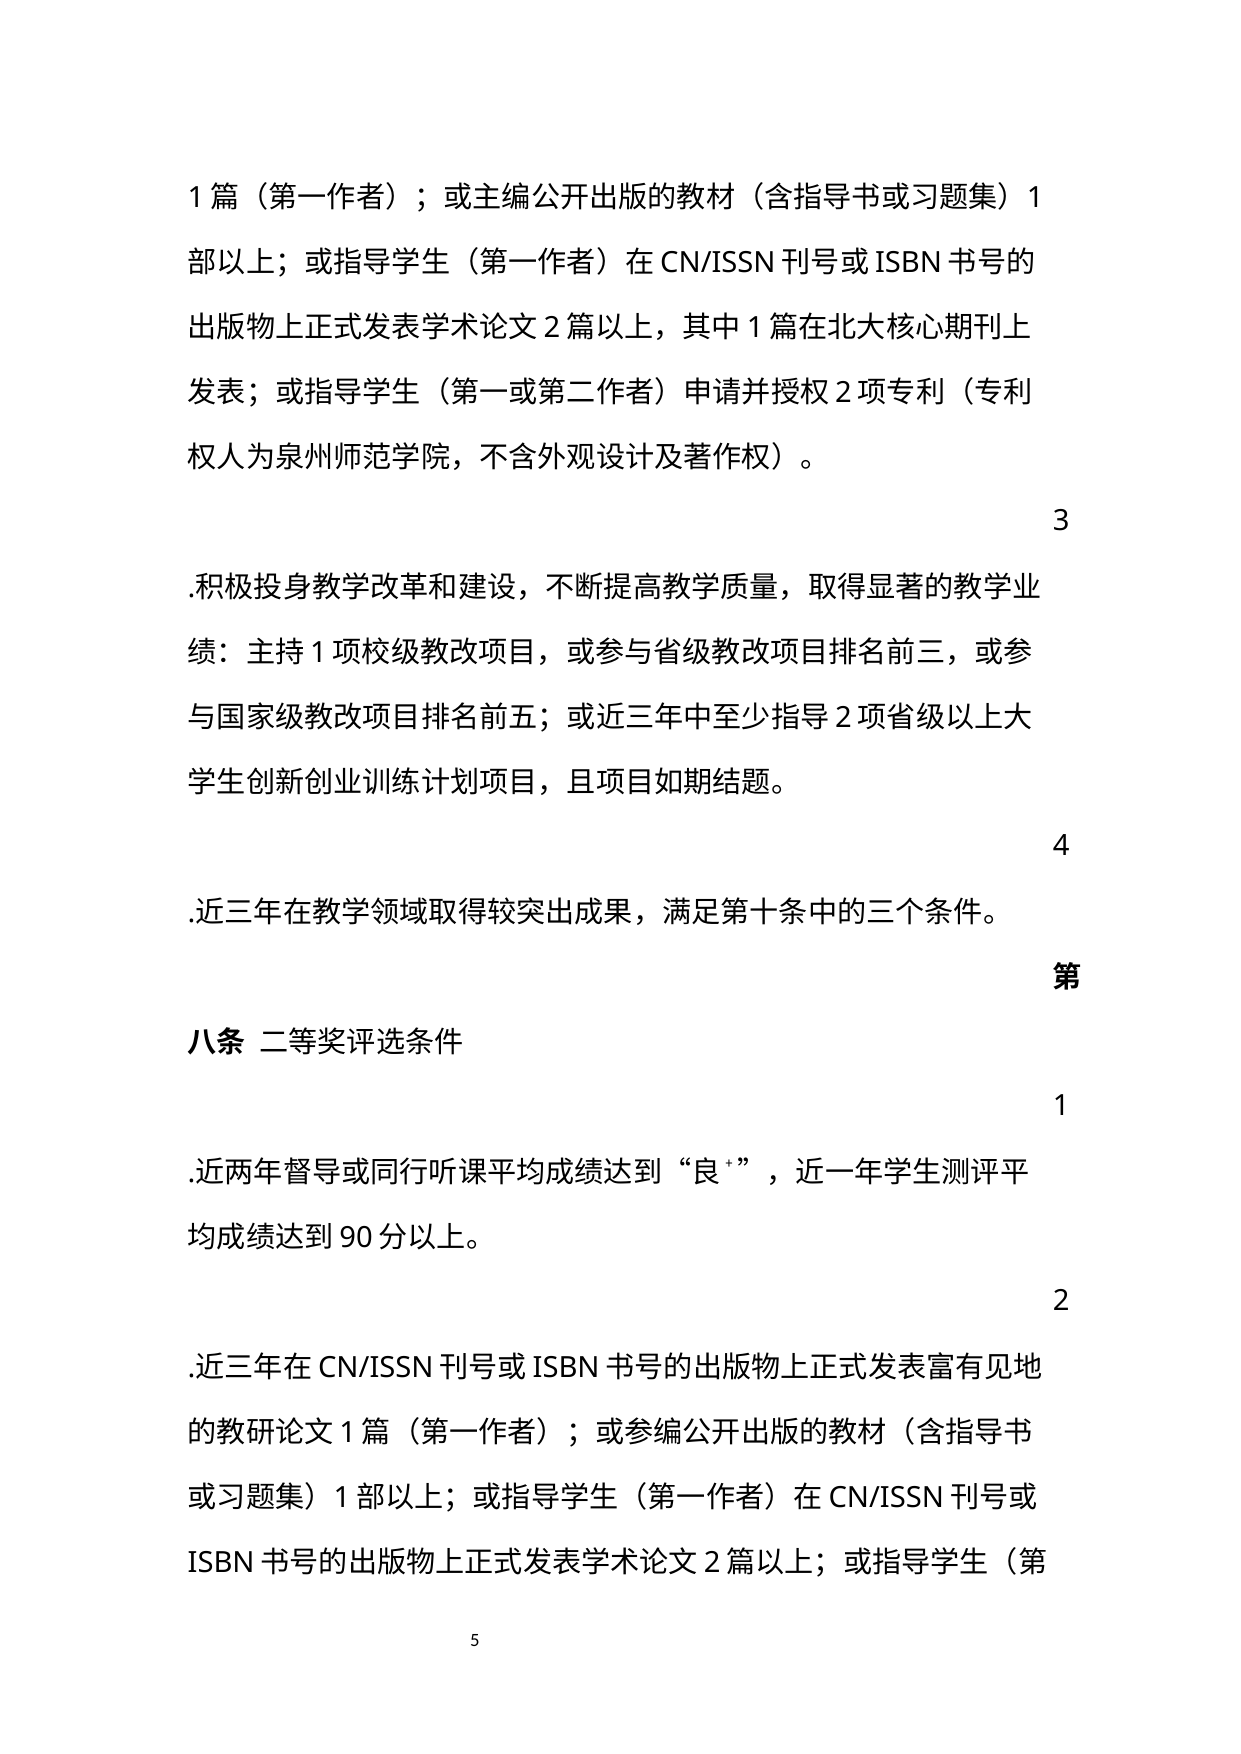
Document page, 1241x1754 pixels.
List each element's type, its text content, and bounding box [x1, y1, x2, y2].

text 第八条 二等奖评选条件 [187, 942, 1053, 1072]
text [187, 162, 1053, 487]
text 4.近三年在教学领域取得较突出成果，满足第十条中的三个条件。 [187, 812, 1053, 942]
text 3.积极投身教学改革和建设，不断提高教学质量，取得显著的教学业绩：主持1项校级教改项目，或参与省级教改项目排名前三，或参与国家级教改项目排名前五；或近三年中至少指导2项省级以上大学生创新创业训练计划项目，且项目如期结题。 [187, 487, 1053, 812]
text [187, 1267, 1053, 1592]
text 1.近两年督导或同行听课平均成绩达到“良﹢”，近一年学生测评平均成绩达到90分以上。 [187, 1072, 1053, 1267]
